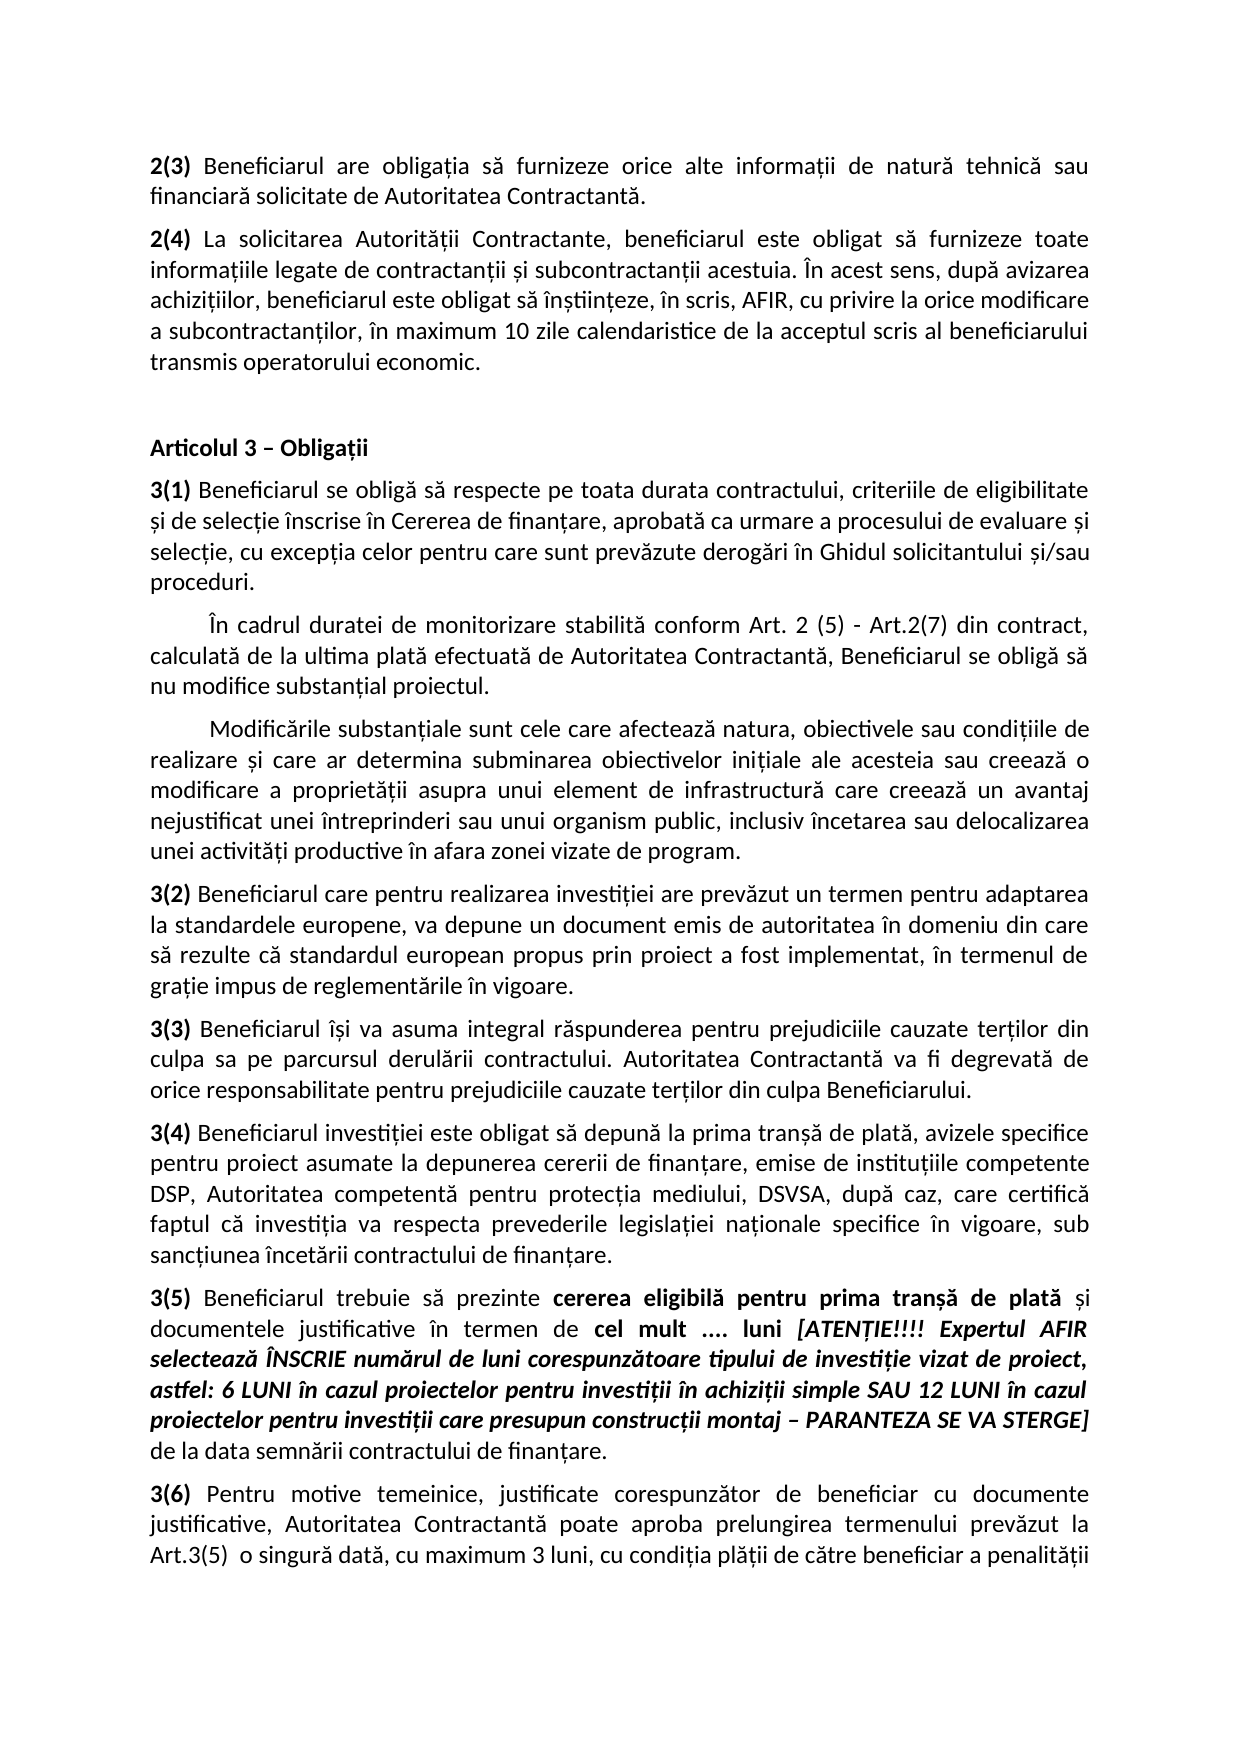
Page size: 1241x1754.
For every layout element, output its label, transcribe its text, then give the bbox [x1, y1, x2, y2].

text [150, 1478, 1090, 1569]
text 3(4) Beneficiarul investiției este obligat să depună la prima tranșă de plată, avizele specifice pentru proiect asumate la depunerea cererii de finanțare, emise de instituțiile competente DSP, Autoritatea competentă pentru protecția mediului, DSVSA, după caz, care certifică faptul că investiția va respecta prevederile legislației naționale specifice în vigoare, sub sancțiunea încetării contractului de finanțare. [150, 1117, 1090, 1270]
text 3(2) Beneficiarul care pentru realizarea investiţiei are prevăzut un termen pentru adaptarea la standardele europene, va depune un document emis de autoritatea în domeniu din care să rezulte că standardul european propus prin proiect a fost implementat, în termenul de graţie impus de reglementările în vigoare. [150, 878, 1090, 1001]
text 2(3) Beneficiarul are obligaţia să furnizeze orice alte informaţii de natură tehnică sau financiară solicitate de Autoritatea Contractantă. [150, 150, 1090, 211]
text 3(3) Beneficiarul îşi va asuma integral răspunderea pentru prejudiciile cauzate terţilor din culpa sa pe parcursul derulării contractului. Autoritatea Contractantă va fi degrevată de orice responsabilitate pentru prejudiciile cauzate terţilor din culpa Beneficiarului. [150, 1013, 1090, 1104]
text 2(4) La solicitarea Autorității Contractante, beneficiarul este obligat să furnizeze toate informațiile legate de contractanții și subcontractanții acestuia. În acest sens, după avizarea achizițiilor, beneficiarul este obligat să înștiințeze, în scris, AFIR, cu privire la orice modificare a subcontractanților, în maximum 10 zile calendaristice de la acceptul scris al beneficiarului transmis operatorului economic. [150, 223, 1090, 376]
text Modificările substanțiale sunt cele care afectează natura, obiectivele sau condițiile de realizare și care ar determina subminarea obiectivelor inițiale ale acesteia sau creează o modificare a proprietății asupra unui element de infrastructură care creează un avantaj nejustificat unei întreprinderi sau unui organism public, inclusiv încetarea sau delocalizarea unei activități productive în afara zonei vizate de program. [150, 713, 1090, 866]
text Articolul 3 – Obligaţii [150, 432, 1090, 462]
text 3(1) Beneficiarul se obligă să respecte pe toata durata contractului, criteriile de eligibilitate şi de selecţie înscrise în Cererea de finanţare, aprobată ca urmare a procesului de evaluare și selecție, cu excepția celor pentru care sunt prevăzute derogări în Ghidul solicitantului și/sau proceduri. [150, 475, 1090, 597]
text 3(5) Beneficiarul trebuie să prezinte cererea eligibilă pentru prima tranșă de plată și documentele justificative în termen de cel mult .... luni [ATENȚIE!!!! Expertul AFIR selectează ÎNSCRIE numărul de luni corespunzătoare tipului de investiție vizat de proiect, astfel: 6 LUNI în cazul proiectelor pentru investiții în achiziții simple SAU 12 LUNI în cazul proiectelor pentru investiții care presupun construcții montaj – PARANTEZA SE VA STERGE] de la data semnării contractului de finanțare. [150, 1282, 1090, 1465]
text În cadrul duratei de monitorizare stabilită conform Art. 2 (5) - Art.2(7) din contract, calculată de la ultima plată efectuată de Autoritatea Contractantă, Beneficiarul se obligă să nu modifice substanțial proiectul. [150, 609, 1090, 701]
